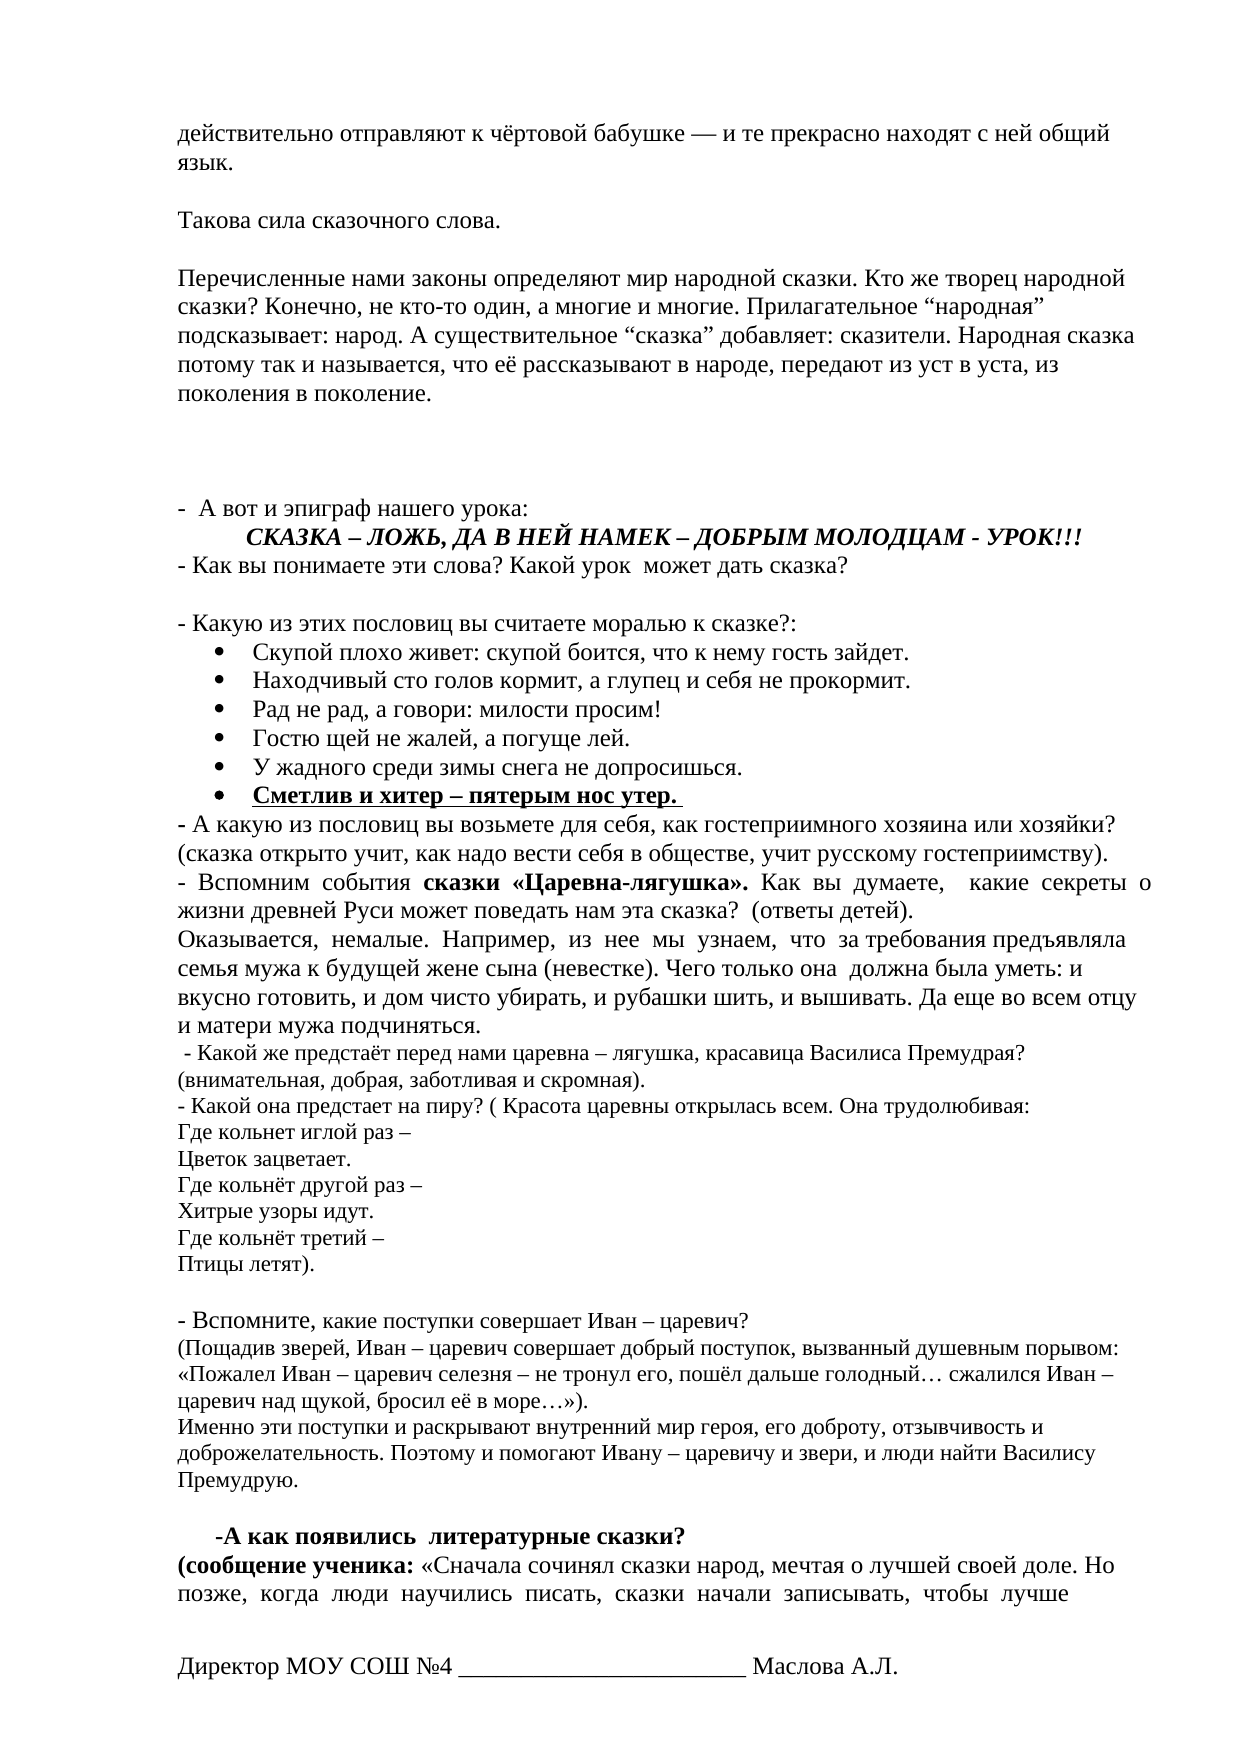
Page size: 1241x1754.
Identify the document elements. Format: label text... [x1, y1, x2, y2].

list Находчивый сто голов кормит, а глупец и себя не прокормит. [215, 666, 1152, 694]
text Хитрые узоры идут. [177, 1197, 1152, 1224]
text Птицы летят). [177, 1250, 1152, 1277]
text СКАЗКА – ЛОЖЬ, ДА В НЕЙ НАМЕК – ДОБРЫМ МОЛОДЦАМ - УРОК!!! [177, 522, 1152, 551]
text Где кольнёт другой раз – [177, 1171, 1152, 1197]
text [177, 118, 1152, 176]
text - Какую из этих пословиц вы считаете моралью к сказке?: [177, 608, 1152, 637]
list Гостю щей не жалей, а погуще лей. [215, 723, 1152, 752]
text (сказка открыто учит, как надо вести себя в обществе, учит русскому гостеприимству). [177, 838, 1152, 867]
list Скупой плохо живет: скупой боится, что к нему гость зайдет. [215, 637, 1152, 666]
text - А вот и эпиграф нашего урока: [177, 493, 1152, 522]
text (сообщение ученика: «Сначала сочинял сказки народ, мечтая о лучшей своей доле. Но позже, когда люди научились писать, сказки начали записывать, чтобы лучше [177, 1550, 1152, 1607]
list У жадного среди зимы снега не допросишься. [215, 752, 1152, 781]
text Оказывается, немалые. Например, из нее мы узнаем, что за требования предъявляла семья мужа к будущей жене сына (невестке). Чего только она должна была уметь: и вкусно готовить, и дом чисто убирать, и рубашки шить, и вышивать. Да еще во всем отцу и матери мужа подчиняться. [177, 924, 1152, 1039]
list Сметлив и хитер – пятерым нос утер. [215, 781, 1152, 809]
text - Вспомните, какие поступки совершает Иван – царевич? [177, 1305, 1152, 1334]
text -А как появились литературные сказки? [215, 1521, 1152, 1550]
list Рад не рад, а говори: милости просим! [215, 694, 1152, 723]
text Перечисленные нами законы определяют мир народной сказки. Кто же творец народной сказки? Конечно, не кто-то один, а многие и многие. Прилагательное “народная” подсказывает: народ. А существительное “сказка” добавляет: сказители. Народная сказка потому так и называется, что её рассказывают в народе, передают из уст в уста, из поколения в поколение. [177, 263, 1152, 406]
text - А какую из пословиц вы возьмете для себя, как гостеприимного хозяина или хозяйки? [177, 809, 1152, 838]
text Такова сила сказочного слова. [177, 205, 1152, 233]
text - Какой она предстает на пиру? ( Красота царевны открылась всем. Она трудолюбивая: [177, 1092, 1152, 1118]
text - Вспомним события сказки «Царевна-лягушка». Как вы думаете, какие секреты о жизни древней Руси может поведать нам эта сказка? (ответы детей). [177, 867, 1152, 924]
text Где кольнет иглой раз – [177, 1118, 1152, 1145]
text Где кольнёт третий – [177, 1224, 1152, 1250]
text Цветок зацветает. [177, 1145, 1152, 1171]
text Именно эти поступки и раскрывают внутренний мир героя, его доброту, отзывчивость и доброжелательность. Поэтому и помогают Ивану – царевичу и звери, и люди найти Василису Премудрую. [177, 1413, 1152, 1492]
text - Как вы понимаете эти слова? Какой урок может дать сказка? [177, 551, 1152, 579]
text (Пощадив зверей, Иван – царевич совершает добрый поступок, вызванный душевным порывом: «Пожалел Иван – царевич селезня – не тронул его, пошёл дальше голодный… сжалился Иван – царевич над щукой, бросил её в море…»). [177, 1334, 1152, 1413]
text - Какой же предстаёт перед нами царевна – лягушка, красавица Василиса Премудрая? (внимательная, добрая, заботливая и скромная). [177, 1039, 1152, 1092]
